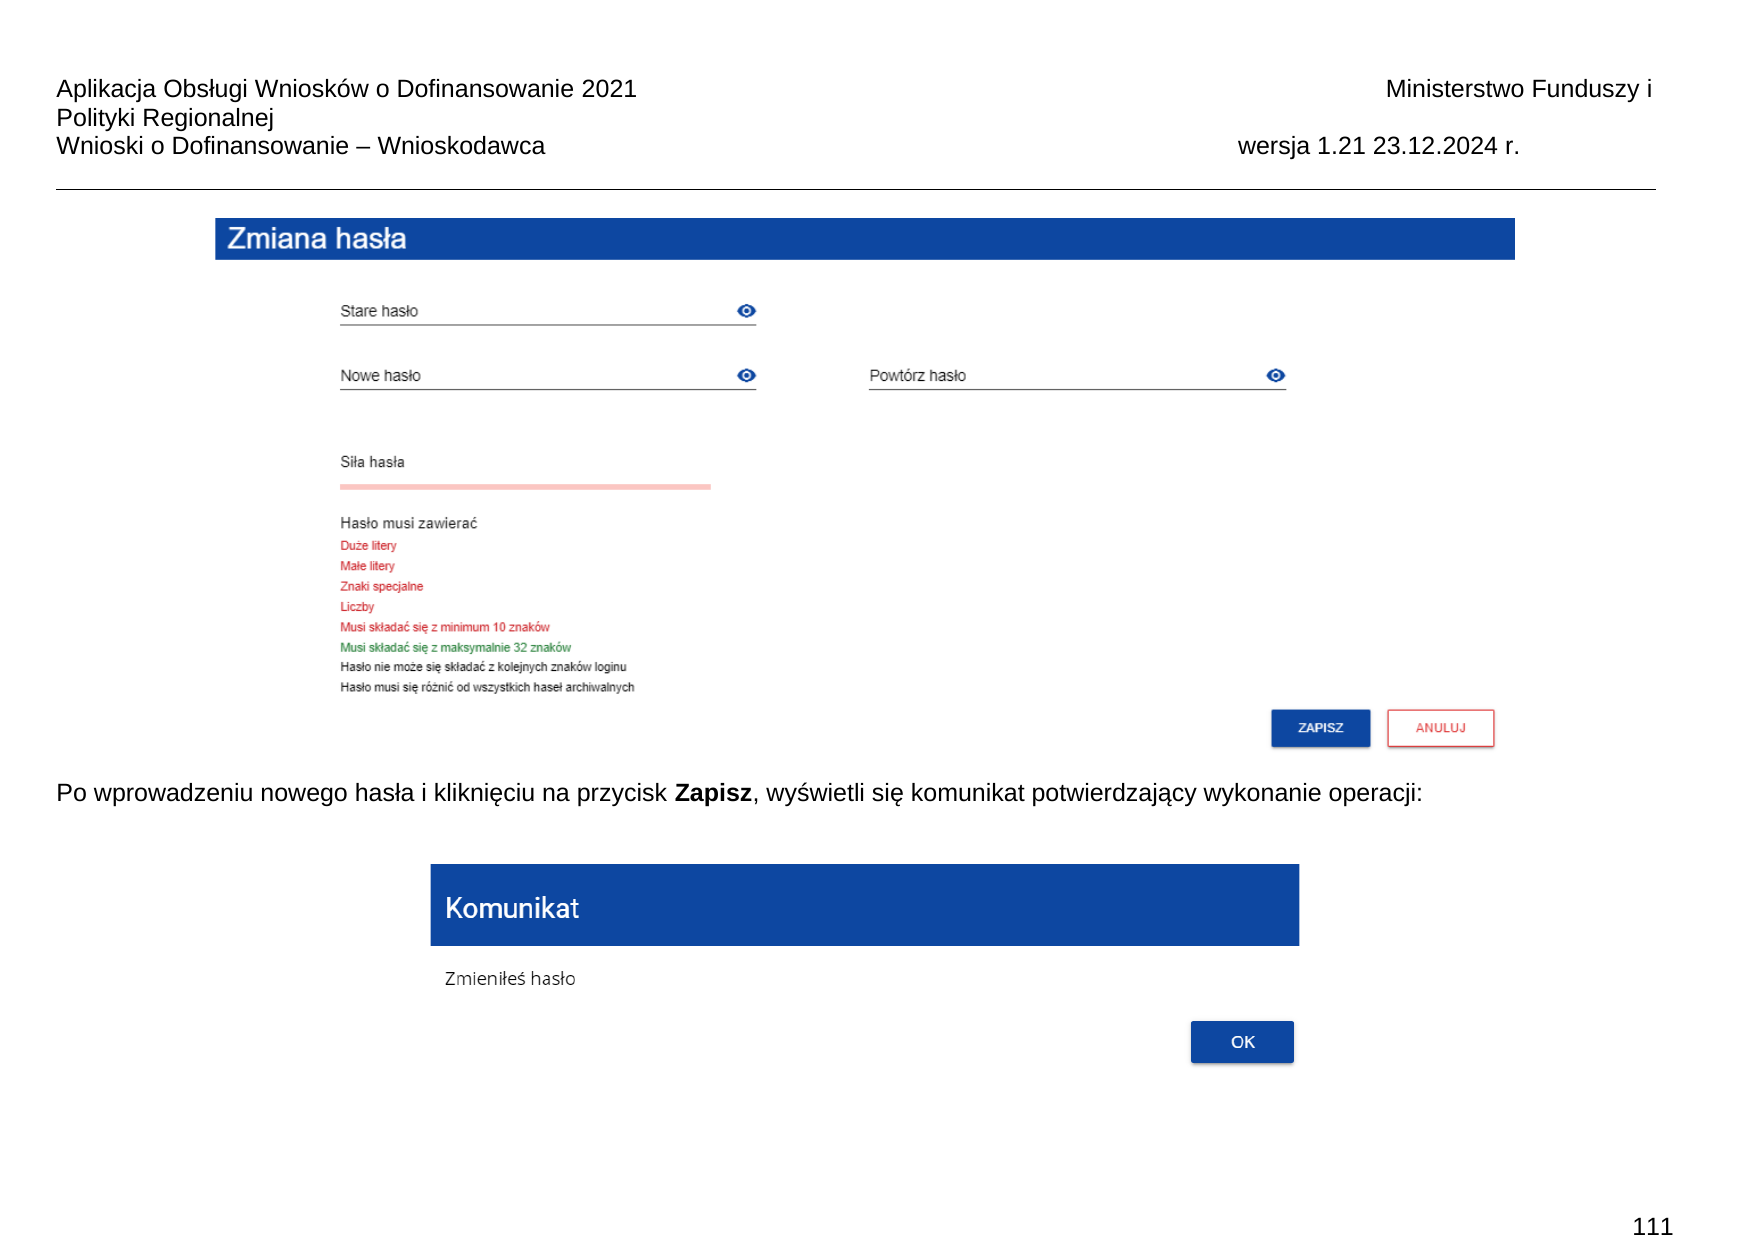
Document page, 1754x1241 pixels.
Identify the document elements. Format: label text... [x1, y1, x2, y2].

picture [215, 218, 1515, 764]
text Po wprowadzeniu nowego hasła i kliknięciu na przycisk Zapisz, wyświetli się komunikat potwierdzający wykonanie operacji: [56, 778, 1674, 807]
picture [430, 864, 1300, 1070]
